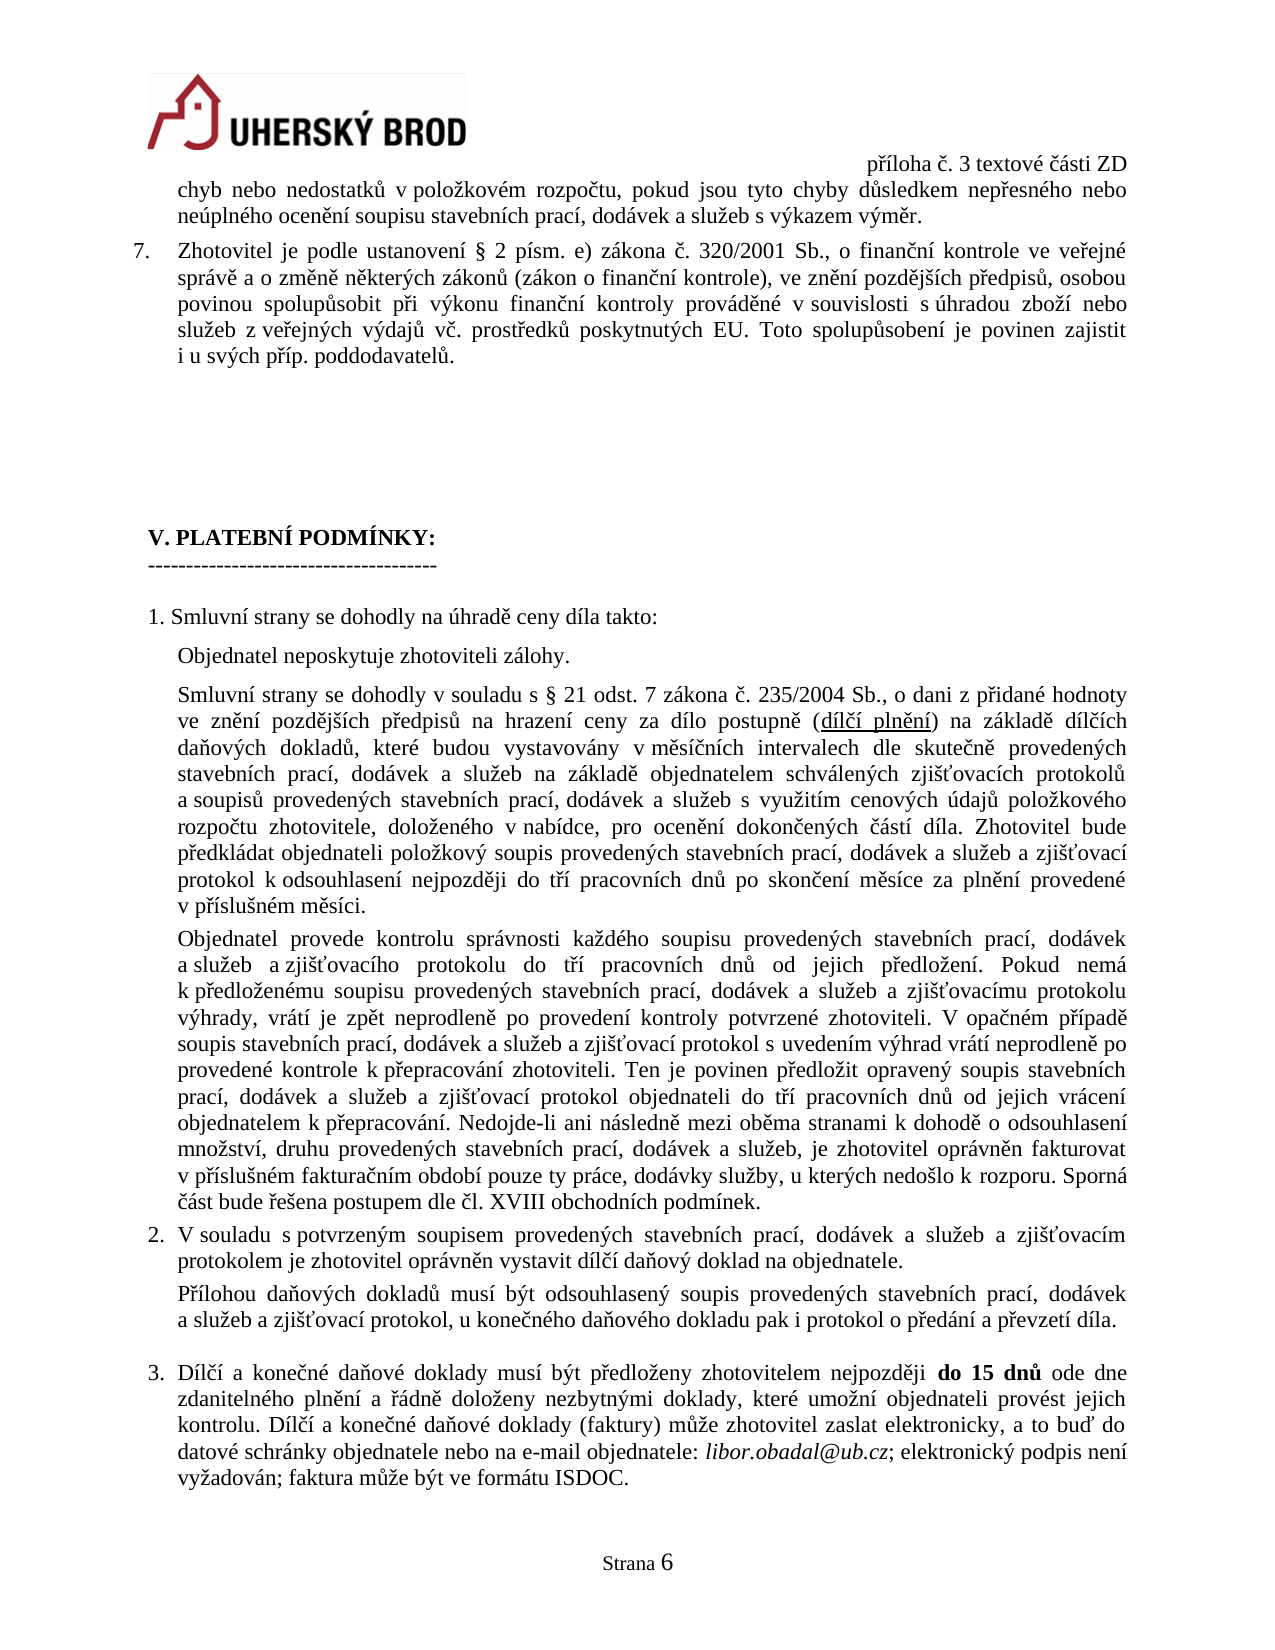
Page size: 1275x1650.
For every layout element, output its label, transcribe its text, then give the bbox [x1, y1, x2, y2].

text Smluvní strany se dohodly v souladu s § 21 odst. 7 zákona č. 235/2004 Sb., o dani z přidané hodnoty ve znění pozdějších předpisů na hrazení ceny za dílo postupně (dílčí plnění) na základě dílčích daňových dokladů, které budou vystavovány v měsíčních intervalech dle skutečně provedených stavebních prací, dodávek a služeb na základě objednatelem schválených zjišťovacích protokolů a soupisů provedených stavebních prací, dodávek a služeb s využitím cenových údajů položkového rozpočtu zhotovitele, doloženého v nabídce, pro ocenění dokončených částí díla. Zhotovitel bude předkládat objednateli položkový soupis provedených stavebních prací, dodávek a služeb a zjišťovací protokol k odsouhlasení nejpozději do tří pracovních dnů po skončení měsíce za plnění provedené v příslušném měsíci. [177, 681, 1127, 918]
list V souladu s potvrzeným soupisem provedených stavebních prací, dodávek a služeb a zjišťovacím protokolem je zhotovitel oprávněn vystavit dílčí daňový doklad na objednatele. [148, 1221, 1127, 1273]
text Objednatel neposkytuje zhotoviteli zálohy. [177, 642, 1127, 669]
list Dílčí a konečné daňové doklady musí být předloženy zhotovitelem nejpozději do 15 dnů ode dne zdanitelného plnění a řádně doloženy nezbytnými doklady, které umožní objednateli provést jejich kontrolu. Dílčí a konečné daňové doklady (faktury) může zhotovitel zaslat elektronicky, a to buď do datové schránky objednatele nebo na e-mail objednatele: libor.obadal@ub.cz; elektronický podpis není vyžadován; faktura může být ve formátu ISDOC. [148, 1359, 1127, 1491]
text V. PLATEBNÍ PODMÍNKY: [148, 524, 1137, 551]
text -------------------------------------- [148, 551, 1137, 577]
text 1. Smluvní strany se dohodly na úhradě ceny díla takto: [148, 603, 1127, 630]
picture [147, 73, 466, 150]
list Zhotovitel je podle ustanovení § 2 písm. e) zákona č. 320/2001 Sb., o finanční kontrole ve veřejné správě a o změně některých zákonů (zákon o finanční kontrole), ve znění pozdějších předpisů, osobou povinou spolupůsobit při výkonu finanční kontroly prováděné v souvislosti s úhradou zboží nebo služeb z veřejných výdajů vč. prostředků poskytnutých EU. Toto spolupůsobení je povinen zajistit i u svých příp. poddodavatelů. [133, 237, 1127, 369]
text Objednatel provede kontrolu správnosti každého soupisu provedených stavebních prací, dodávek a služeb a zjišťovacího protokolu do tří pracovních dnů od jejich předložení. Pokud nemá k předloženému soupisu provedených stavebních prací, dodávek a služeb a zjišťovacímu protokolu výhrady, vrátí je zpět neprodleně po provedení kontroly potvrzené zhotoviteli. V opačném případě soupis stavebních prací, dodávek a služeb a zjišťovací protokol s uvedením výhrad vrátí neprodleně po provedené kontrole k přepracování zhotoviteli. Ten je povinen předložit opravený soupis stavebních prací, dodávek a služeb a zjišťovací protokol objednateli do tří pracovních dnů od jejich vrácení objednatelem k přepracování. Nedojde-li ani následně mezi oběma stranami k dohodě o odsouhlasení množství, druhu provedených stavebních prací, dodávek a služeb, je zhotovitel oprávněn fakturovat v příslušném fakturačním období pouze ty práce, dodávky služby, u kterých nedošlo k rozporu. Sporná část bude řešena postupem dle čl. XVIII obchodních podmínek. [177, 924, 1127, 1214]
text Přílohou daňových dokladů musí být odsouhlasený soupis provedených stavebních prací, dodávek a služeb a zjišťovací protokol, u konečného daňového dokladu pak i protokol o předání a převzetí díla. [148, 1280, 1127, 1332]
